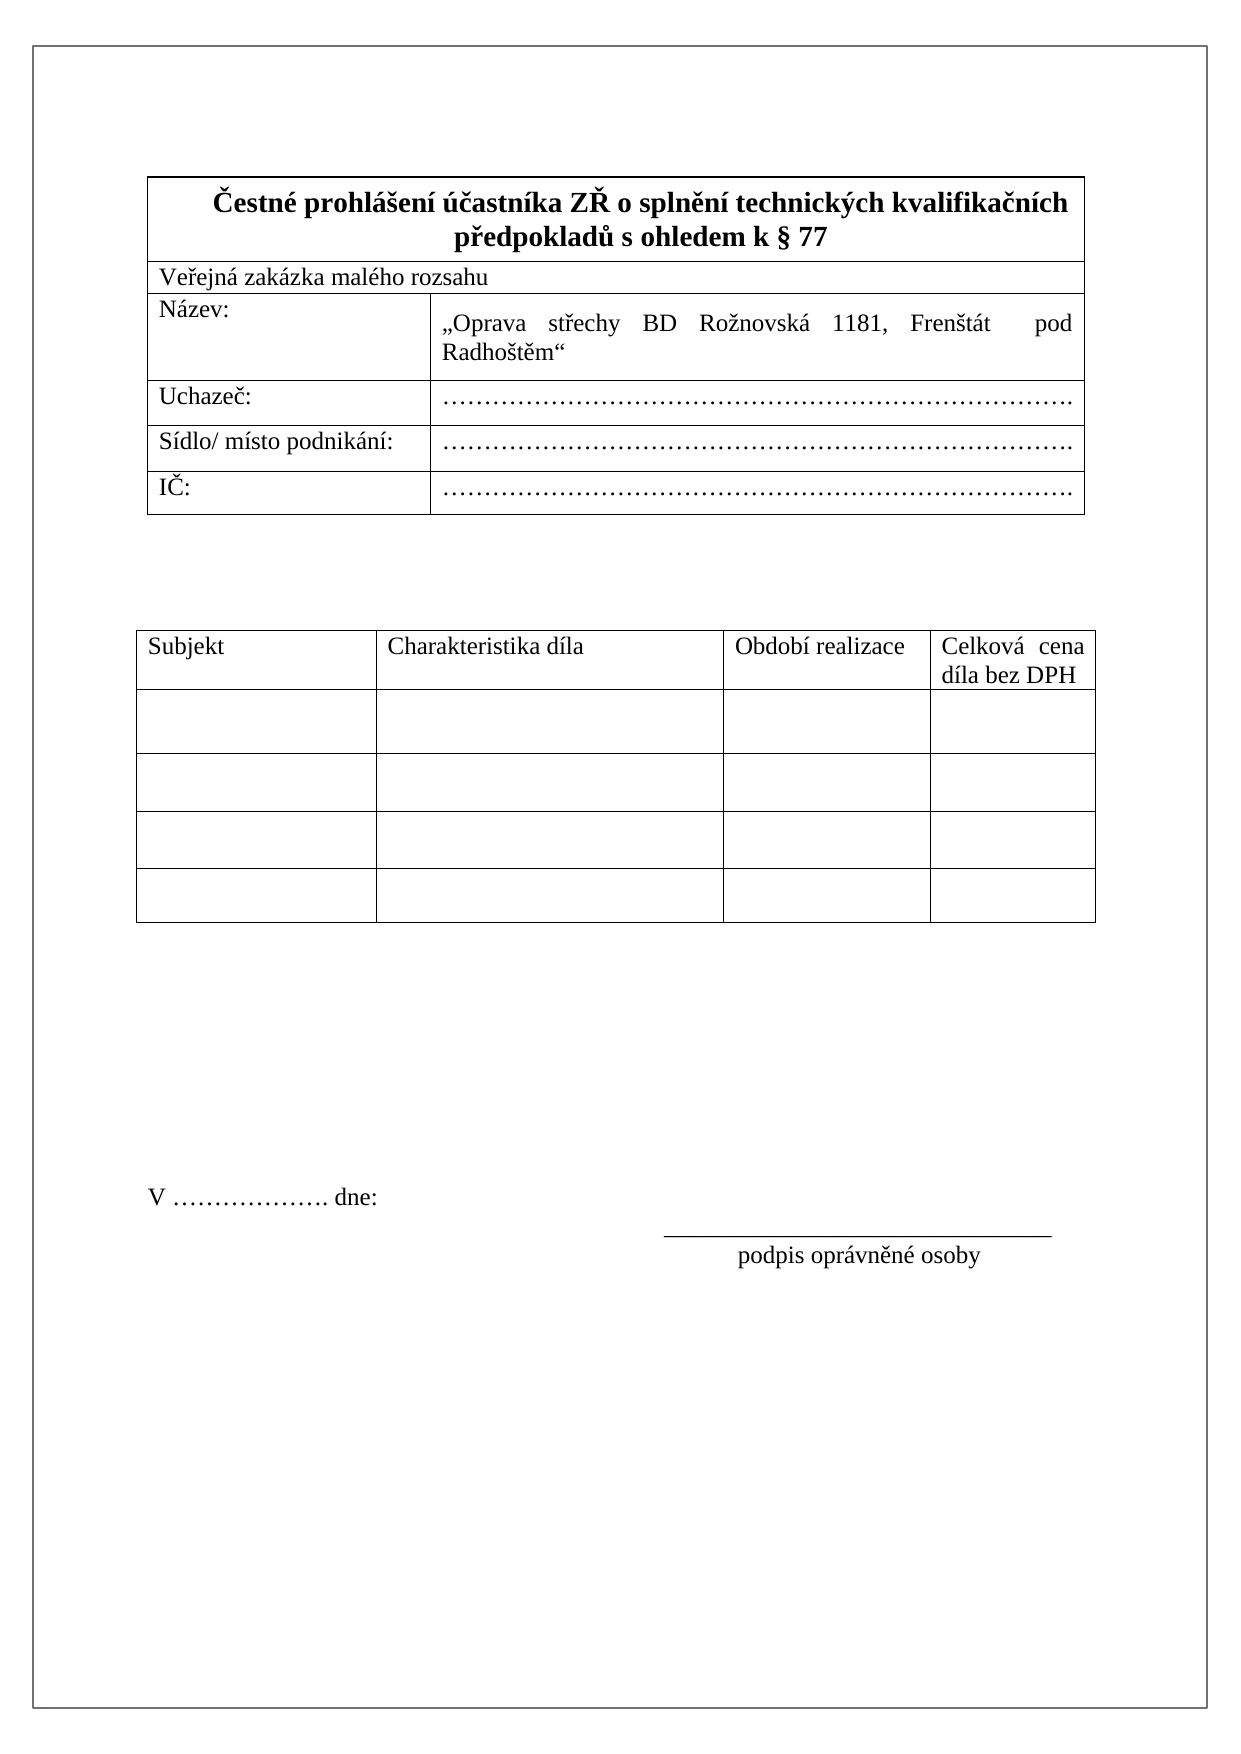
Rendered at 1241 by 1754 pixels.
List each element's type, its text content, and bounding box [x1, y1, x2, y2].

table_cell Název: [148, 294, 430, 380]
table_cell [724, 754, 930, 811]
text podpis oprávněné osoby [148, 1240, 1106, 1269]
table_cell [931, 754, 1095, 811]
table_header Celková cena díla bez DPH [931, 631, 1095, 688]
table_cell [931, 812, 1095, 868]
table_cell Veřejná zakázka malého rozsahu [148, 262, 1084, 293]
table_cell [137, 690, 376, 753]
text V ………………. dne: [148, 1182, 1106, 1211]
table_cell [377, 812, 723, 868]
table_cell [137, 869, 376, 922]
table_cell [931, 690, 1095, 753]
table_header Čestné prohlášení účastníka ZŘ o splnění technických kvalifikačních předpokladů s ohledem k § 77 [148, 178, 1084, 261]
text _______________________________ [148, 1211, 1106, 1240]
table_cell …………………………………………………………………. [431, 472, 1084, 514]
table_cell [377, 690, 723, 753]
table_cell Uchazeč: [148, 381, 430, 425]
table_cell IČ: [148, 472, 430, 514]
table_cell …………………………………………………………………. [431, 426, 1084, 471]
table_cell [724, 690, 930, 753]
table_cell [724, 812, 930, 868]
table_header Subjekt [137, 631, 376, 688]
table_cell …………………………………………………………………. [431, 381, 1084, 425]
table_cell [377, 754, 723, 811]
table_cell [137, 754, 376, 811]
table_header Období realizace [724, 631, 930, 688]
table_cell [377, 869, 723, 922]
table_cell „Oprava střechy BD Rožnovská 1181, Frenštát pod Radhoštěm“ [431, 294, 1084, 380]
table_cell [724, 869, 930, 922]
table_cell [137, 812, 376, 868]
table_header Charakteristika díla [377, 631, 723, 688]
table_cell Sídlo/ místo podnikání: [148, 426, 430, 471]
table_cell [931, 869, 1095, 922]
